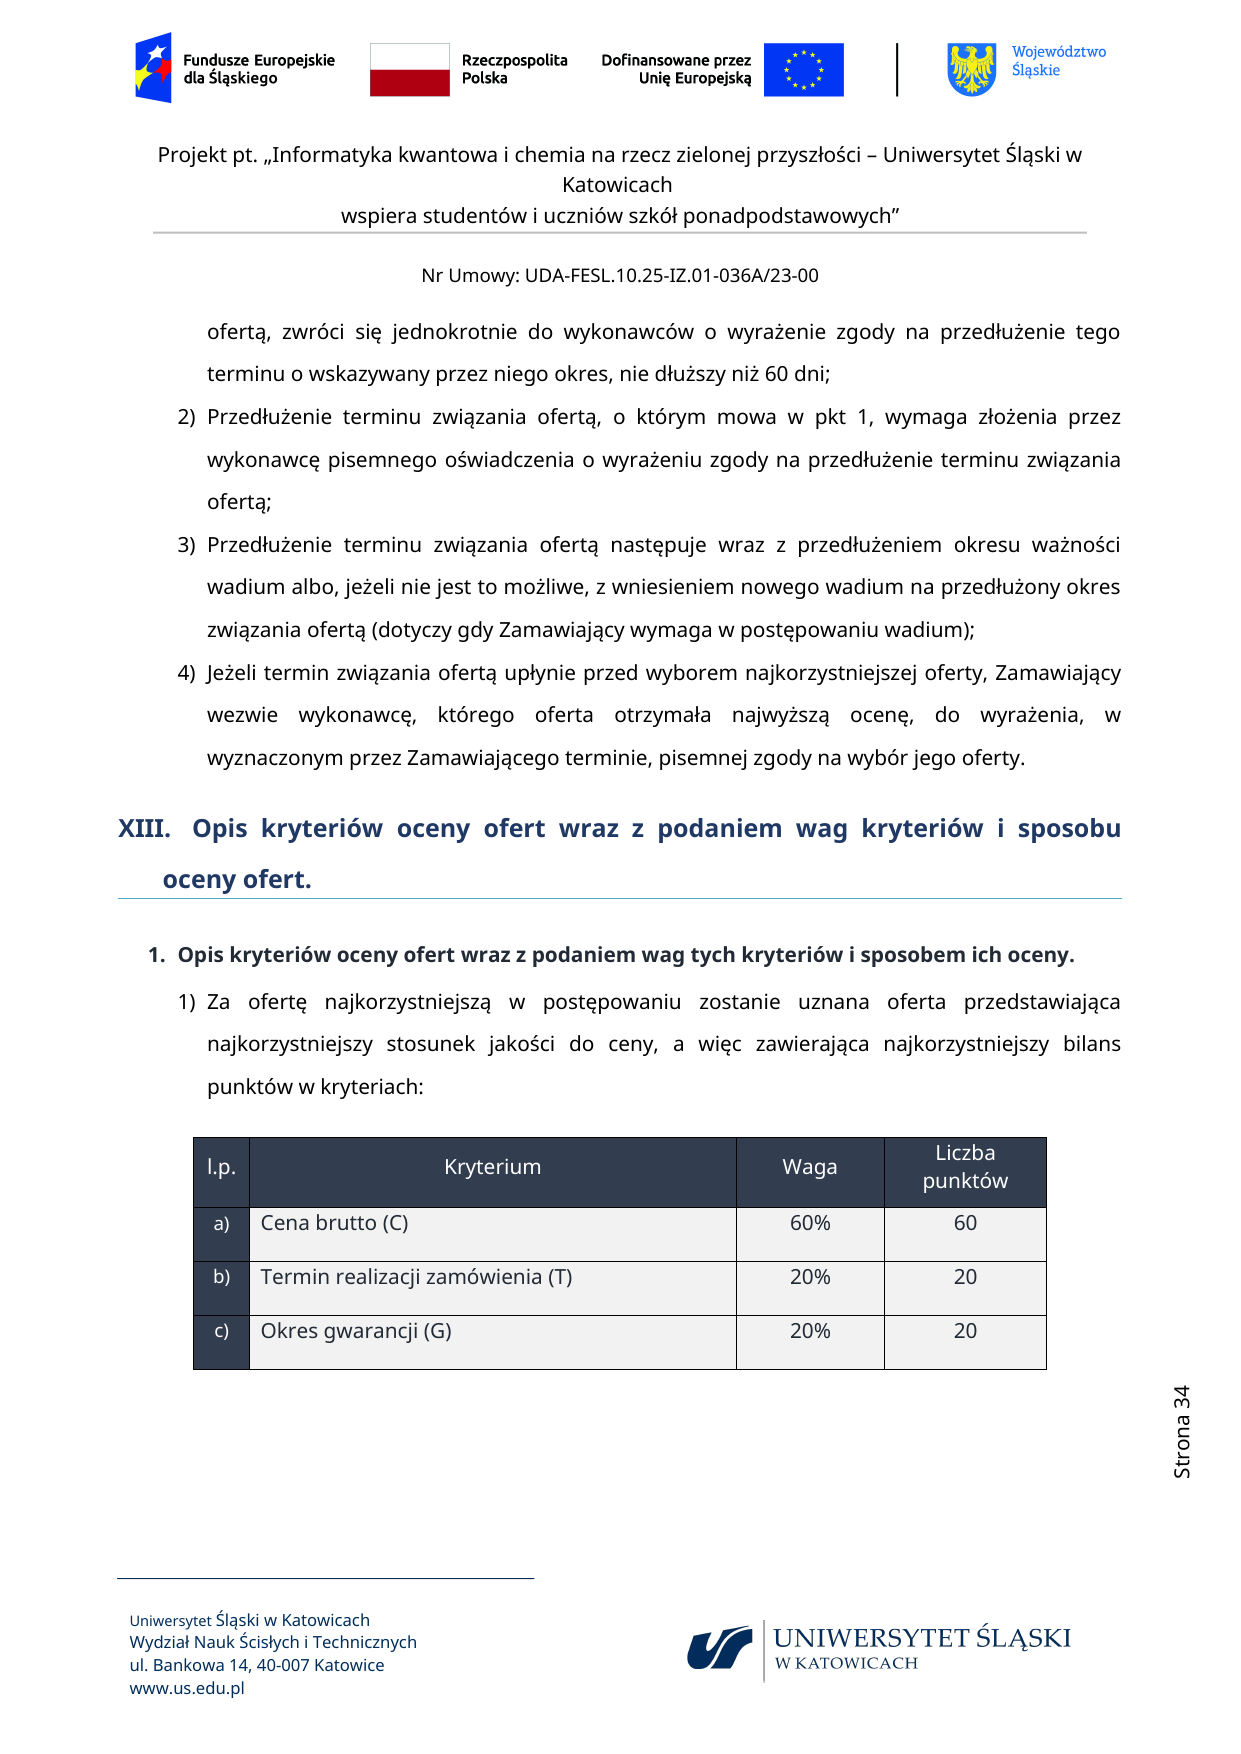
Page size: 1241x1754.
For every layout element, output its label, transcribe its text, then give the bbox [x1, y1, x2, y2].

subtitle Jeżeli termin związania ofertą upłynie przed wyborem najkorzystniejszej oferty, Zamawiający wezwie wykonawcę, którego oferta otrzymała najwyższą ocenę, do wyrażenia, w wyznaczonym przez Zamawiającego terminie, pisemnej zgody na wybór jego oferty. [177, 658, 1122, 771]
table_cell 20% [737, 1262, 884, 1315]
picture [0, 1568, 535, 1587]
subtitle Za ofertę najkorzystniejszą w postępowaniu zostanie uznana oferta przedstawiająca najkorzystniejszy stosunek jakości do ceny, a więc zawierająca najkorzystniejszy bilans punktów w kryteriach: [177, 987, 1122, 1101]
table_cell b) [194, 1262, 249, 1315]
table_cell 20 [885, 1262, 1046, 1315]
subtitle Przedłużenie terminu związania ofertą, o którym mowa w pkt 1, wymaga złożenia przez wykonawcę pisemnego oświadczenia o wyrażeniu zgody na przedłużenie terminu związania ofertą; [177, 402, 1122, 516]
subtitle Przedłużenie terminu związania ofertą następuje wraz z przedłużeniem okresu ważności wadium albo, jeżeli nie jest to możliwe, z wniesieniem nowego wadium na przedłużony okres związania ofertą (dotyczy gdy Zamawiający wymaga w postępowaniu wadium); [177, 530, 1122, 643]
table_cell 60 [885, 1208, 1046, 1261]
table_cell a) [194, 1208, 249, 1261]
table_header Liczba punktów [885, 1138, 1046, 1207]
table_cell c) [194, 1316, 249, 1369]
table_cell Okres gwarancji (G) [250, 1316, 736, 1369]
subtitle Opis kryteriów oceny ofert wraz z podaniem wag kryteriów i sposobu oceny ofert. [118, 811, 1122, 898]
table_header l.p. [194, 1138, 249, 1207]
table_cell 60% [737, 1208, 884, 1261]
picture [685, 1620, 1071, 1683]
table_cell Cena brutto (C) [250, 1208, 736, 1261]
table_header Waga [737, 1138, 884, 1207]
table_cell 20% [737, 1316, 884, 1369]
table_cell 20 [885, 1316, 1046, 1369]
list Opis kryteriów oceny ofert wraz z podaniem wag tych kryteriów i sposobem ich oceny. [148, 940, 1122, 969]
picture [118, 14, 1123, 121]
table_cell Termin realizacji zamówienia (T) [250, 1262, 736, 1315]
table_header Kryterium [250, 1138, 736, 1207]
